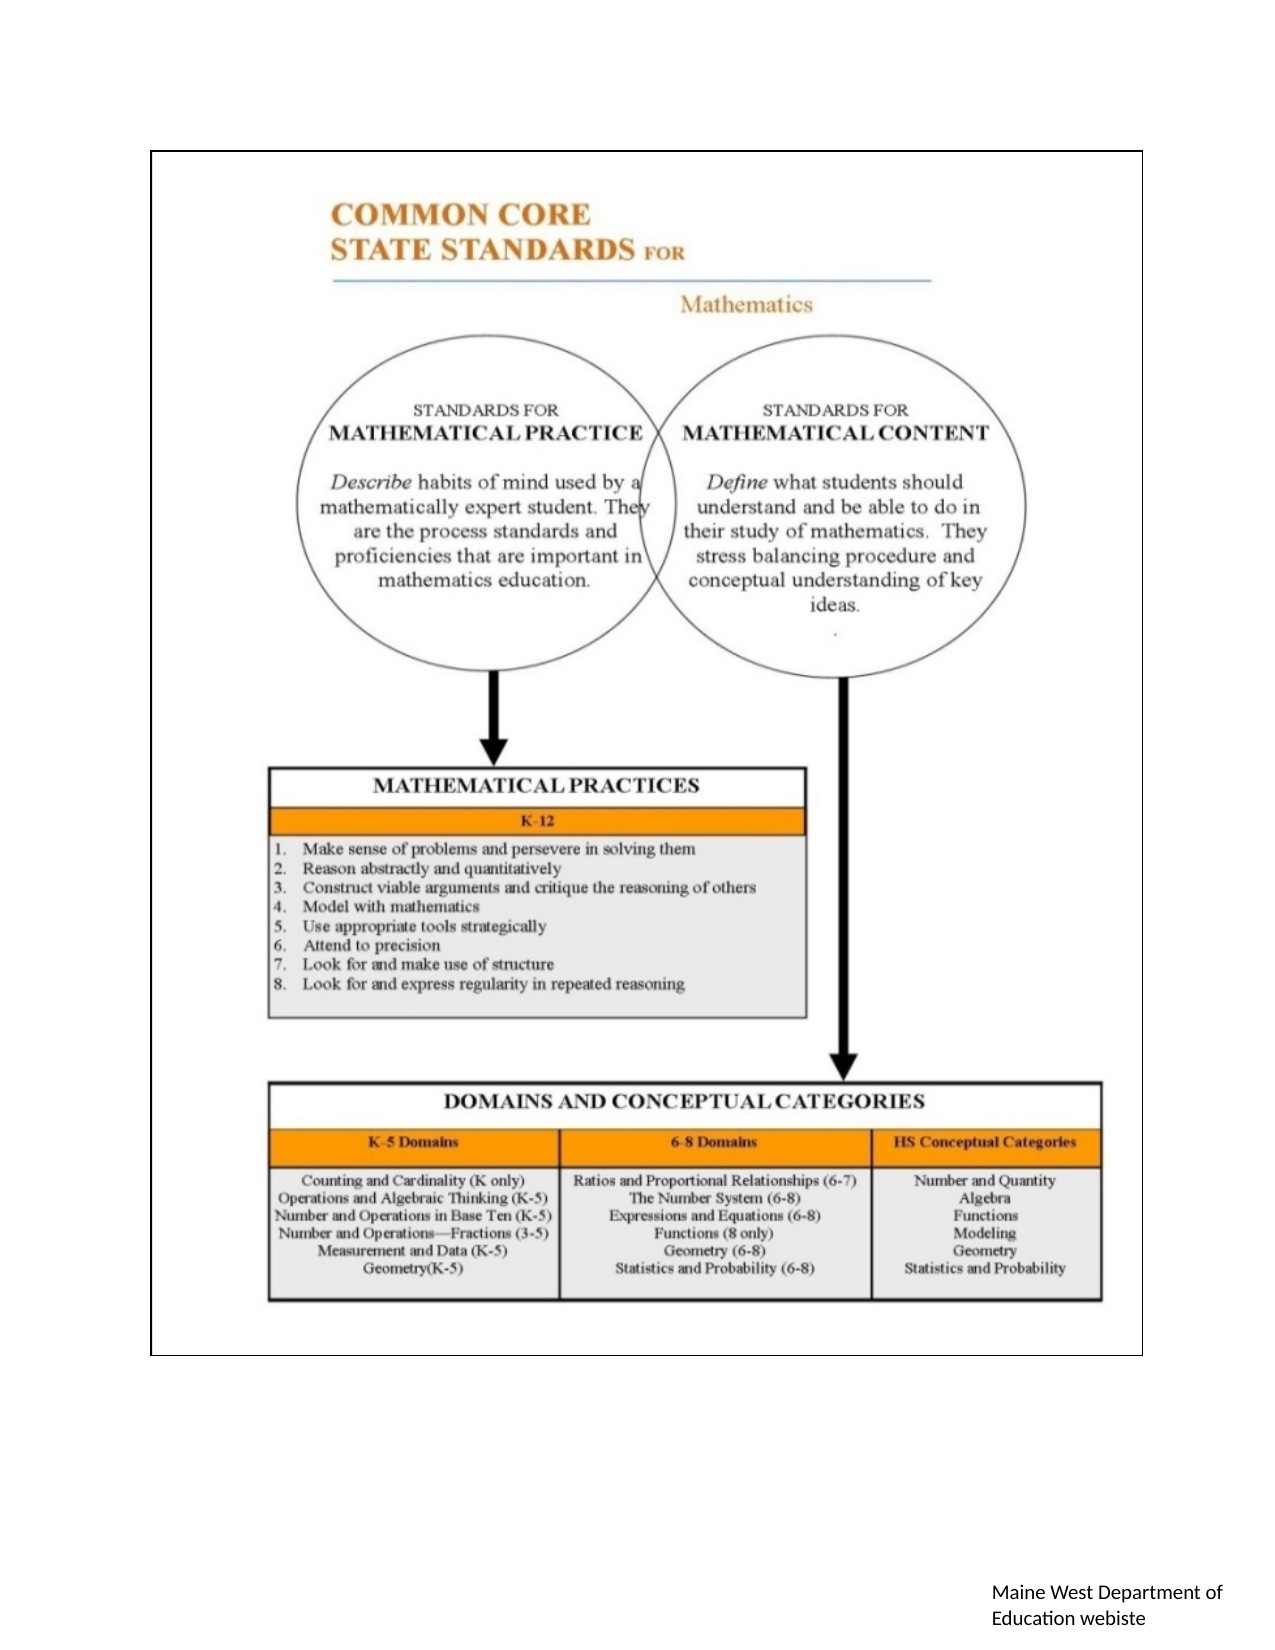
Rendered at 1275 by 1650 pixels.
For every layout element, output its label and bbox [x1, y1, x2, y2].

picture [152, 152, 1142, 1355]
